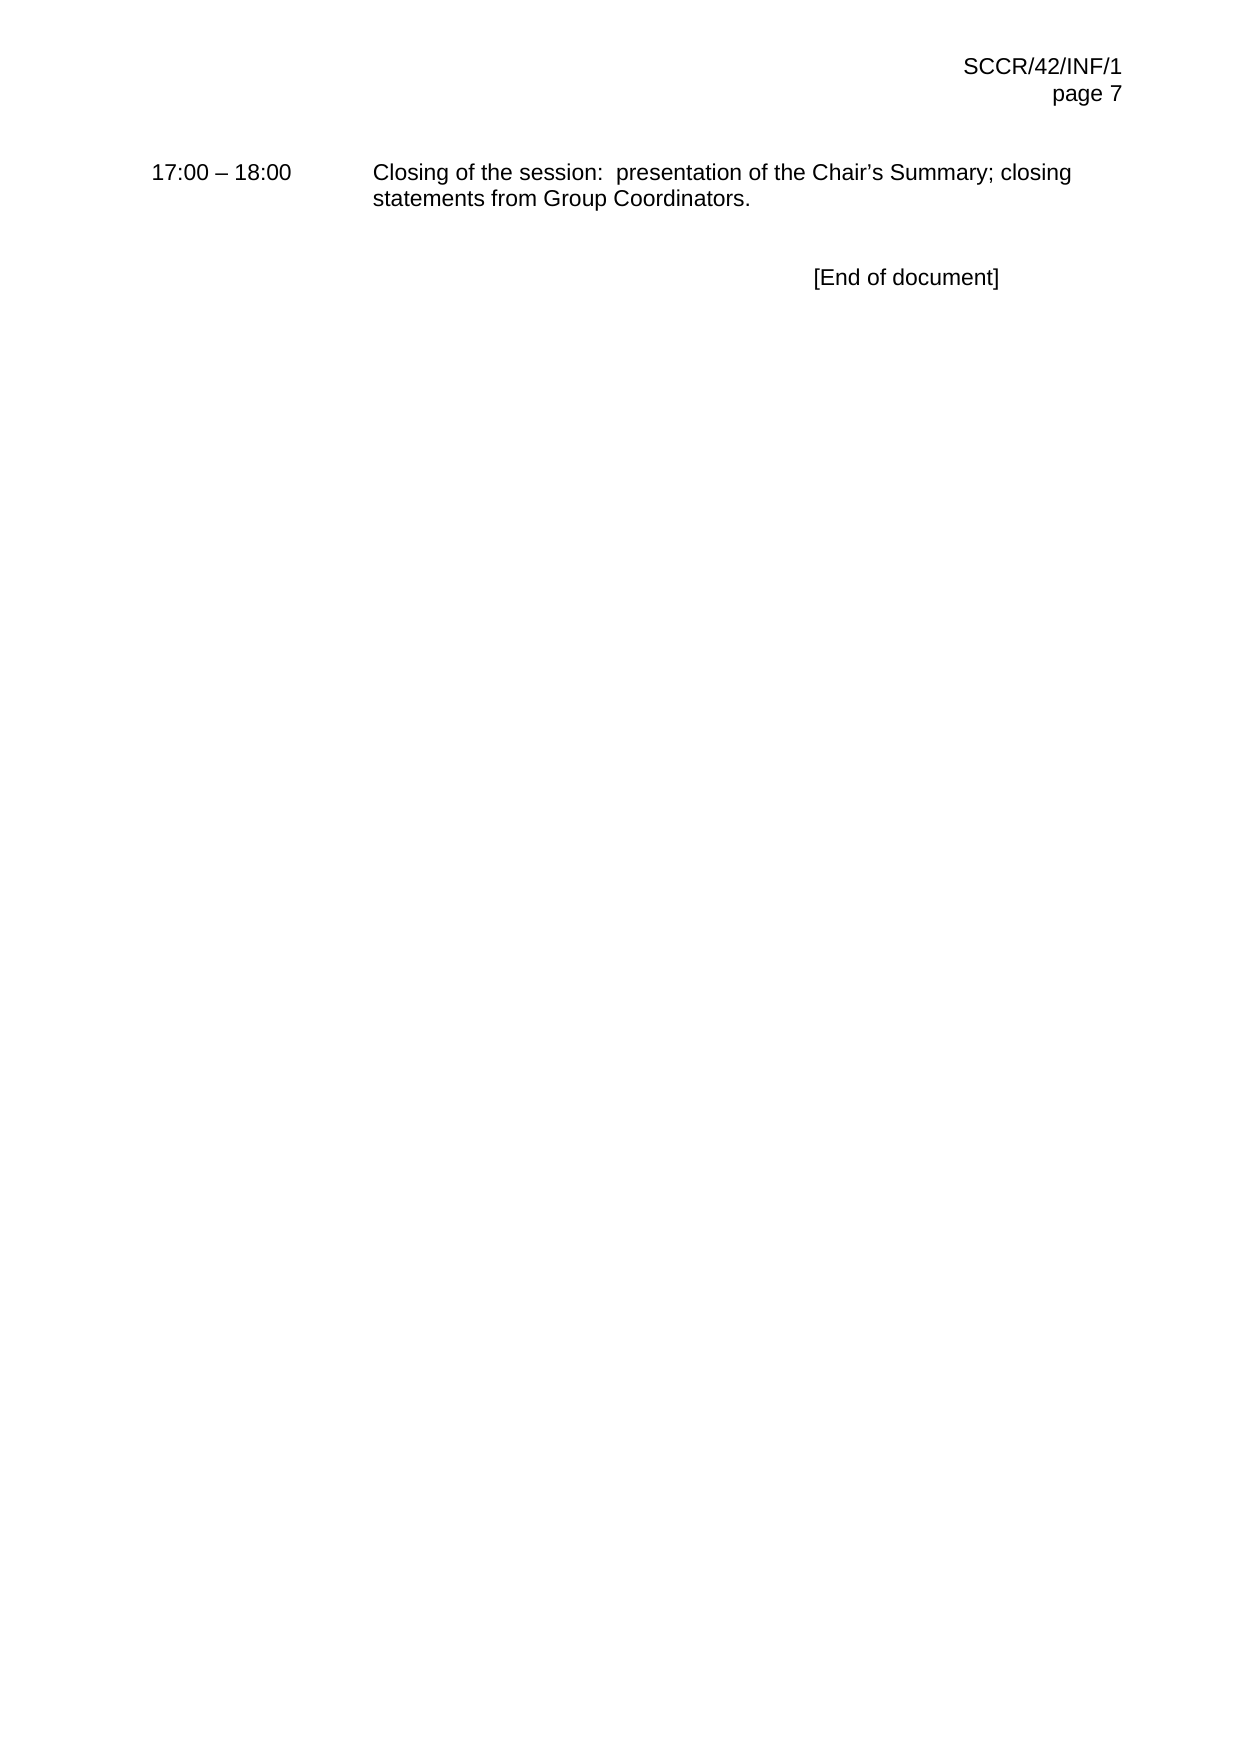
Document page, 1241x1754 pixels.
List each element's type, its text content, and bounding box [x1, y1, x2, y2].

text [End of document] [813, 264, 1122, 290]
text 17:00 – 18:00 Closing of the session: presentation of the Chair’s Summary; closing statements from Group Coordinators. [151, 158, 1122, 211]
